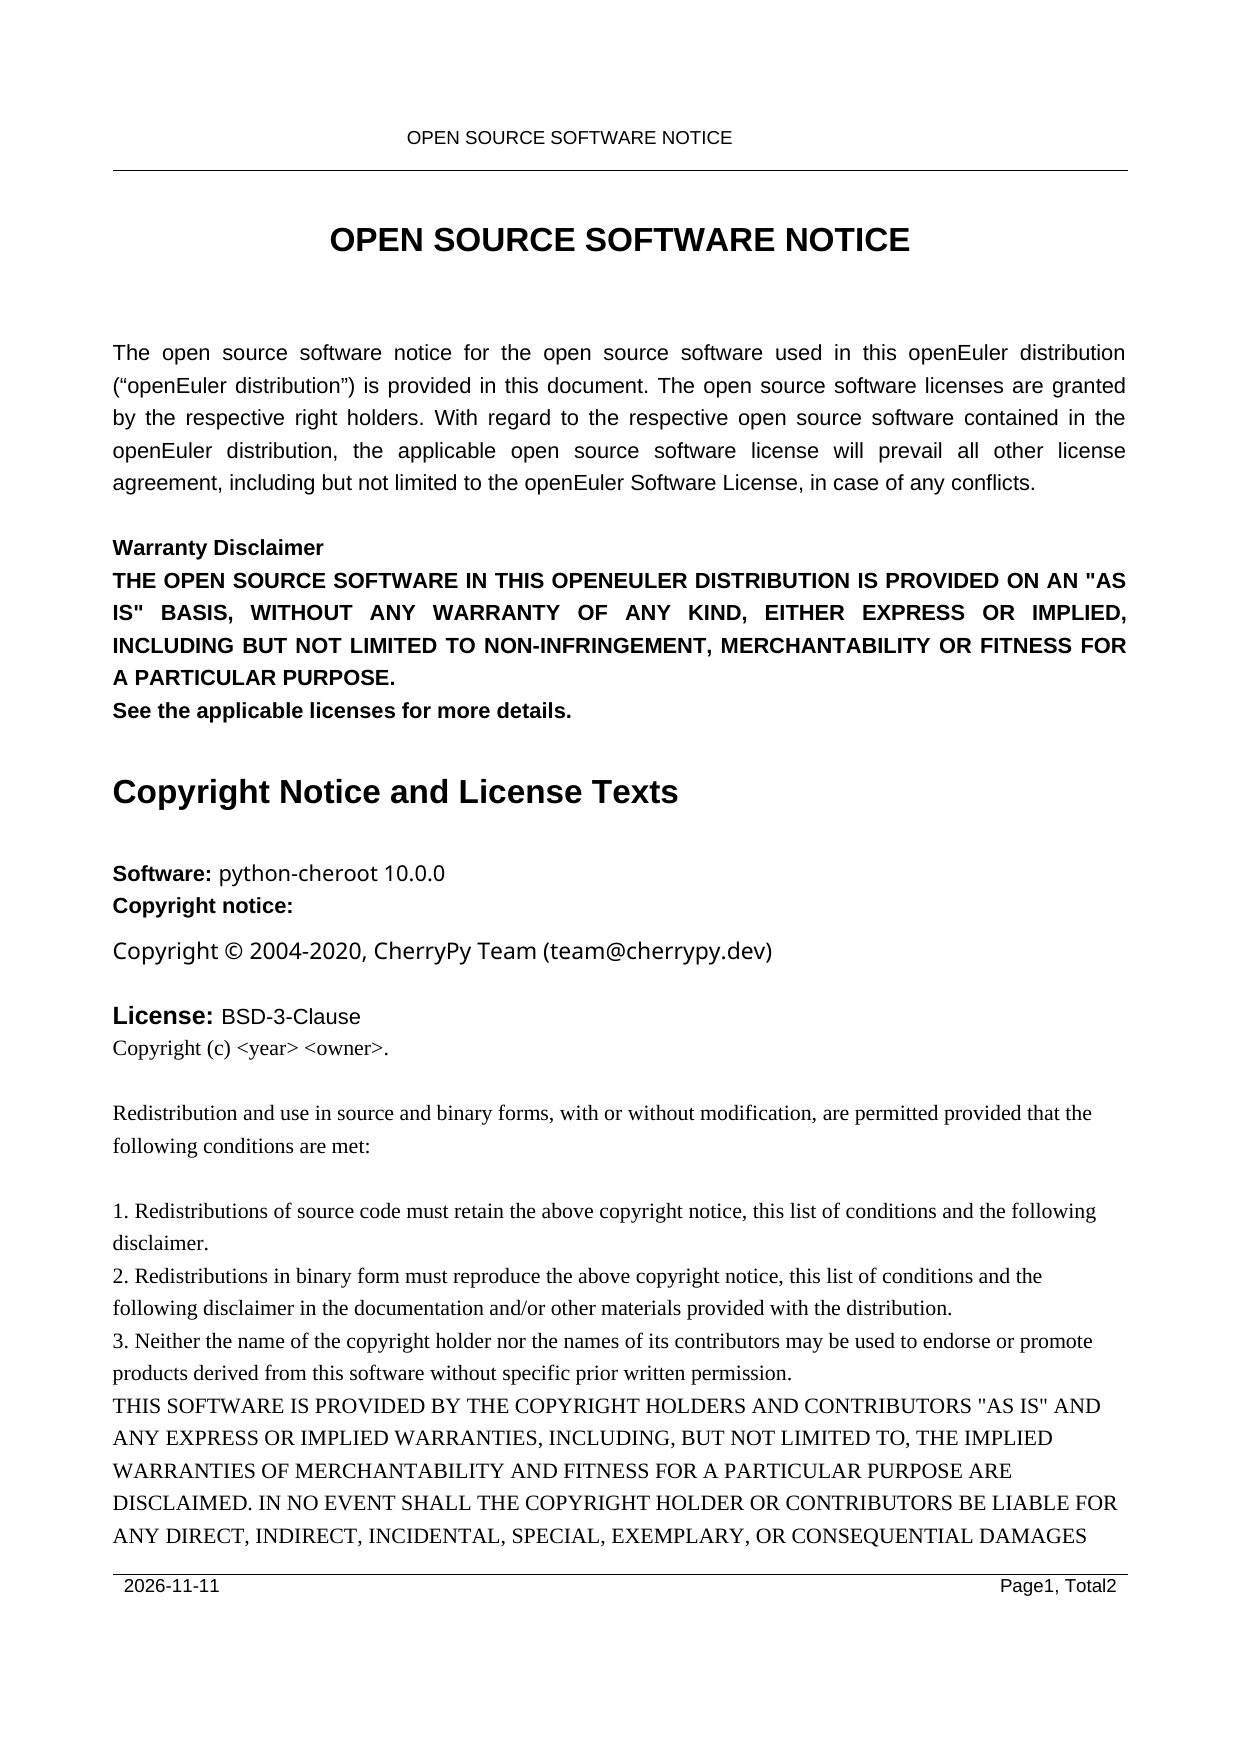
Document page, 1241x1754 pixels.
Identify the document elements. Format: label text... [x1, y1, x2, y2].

text Copyright notice: [112, 889, 1128, 921]
text THE OPEN SOURCE SOFTWARE IN THIS OPENEULER DISTRIBUTION IS PROVIDED ON AN "AS IS" BASIS, WITHOUT ANY WARRANTY OF ANY KIND, EITHER EXPRESS OR IMPLIED, INCLUDING BUT NOT LIMITED TO NON-INFRINGEMENT, MERCHANTABILITY OR FITNESS FOR A PARTICULAR PURPOSE. See the applicable licenses for more details. [112, 564, 1128, 726]
text License: BSD-3-Clause [112, 999, 1128, 1031]
text Copyright Notice and License Texts [112, 759, 1128, 824]
text Copyright © 2004-2020, CherryPy Team (team@cherrypy.dev) [112, 934, 1128, 999]
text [112, 1031, 1128, 1551]
title Software: python-cheroot 10.0.0 [112, 856, 1128, 889]
text Warranty Disclaimer [112, 531, 1128, 564]
text The open source software notice for the open source software used in this openEuler distribution (“openEuler distribution”) is provided in this document. The open source software licenses are granted by the respective right holders. With regard to the respective open source software contained in the openEuler distribution, the applicable open source software license will prevail all other license agreement, including but not limited to the openEuler Software License, in case of any conflicts. [112, 336, 1128, 499]
text OPEN SOURCE SOFTWARE NOTICE [112, 206, 1128, 271]
